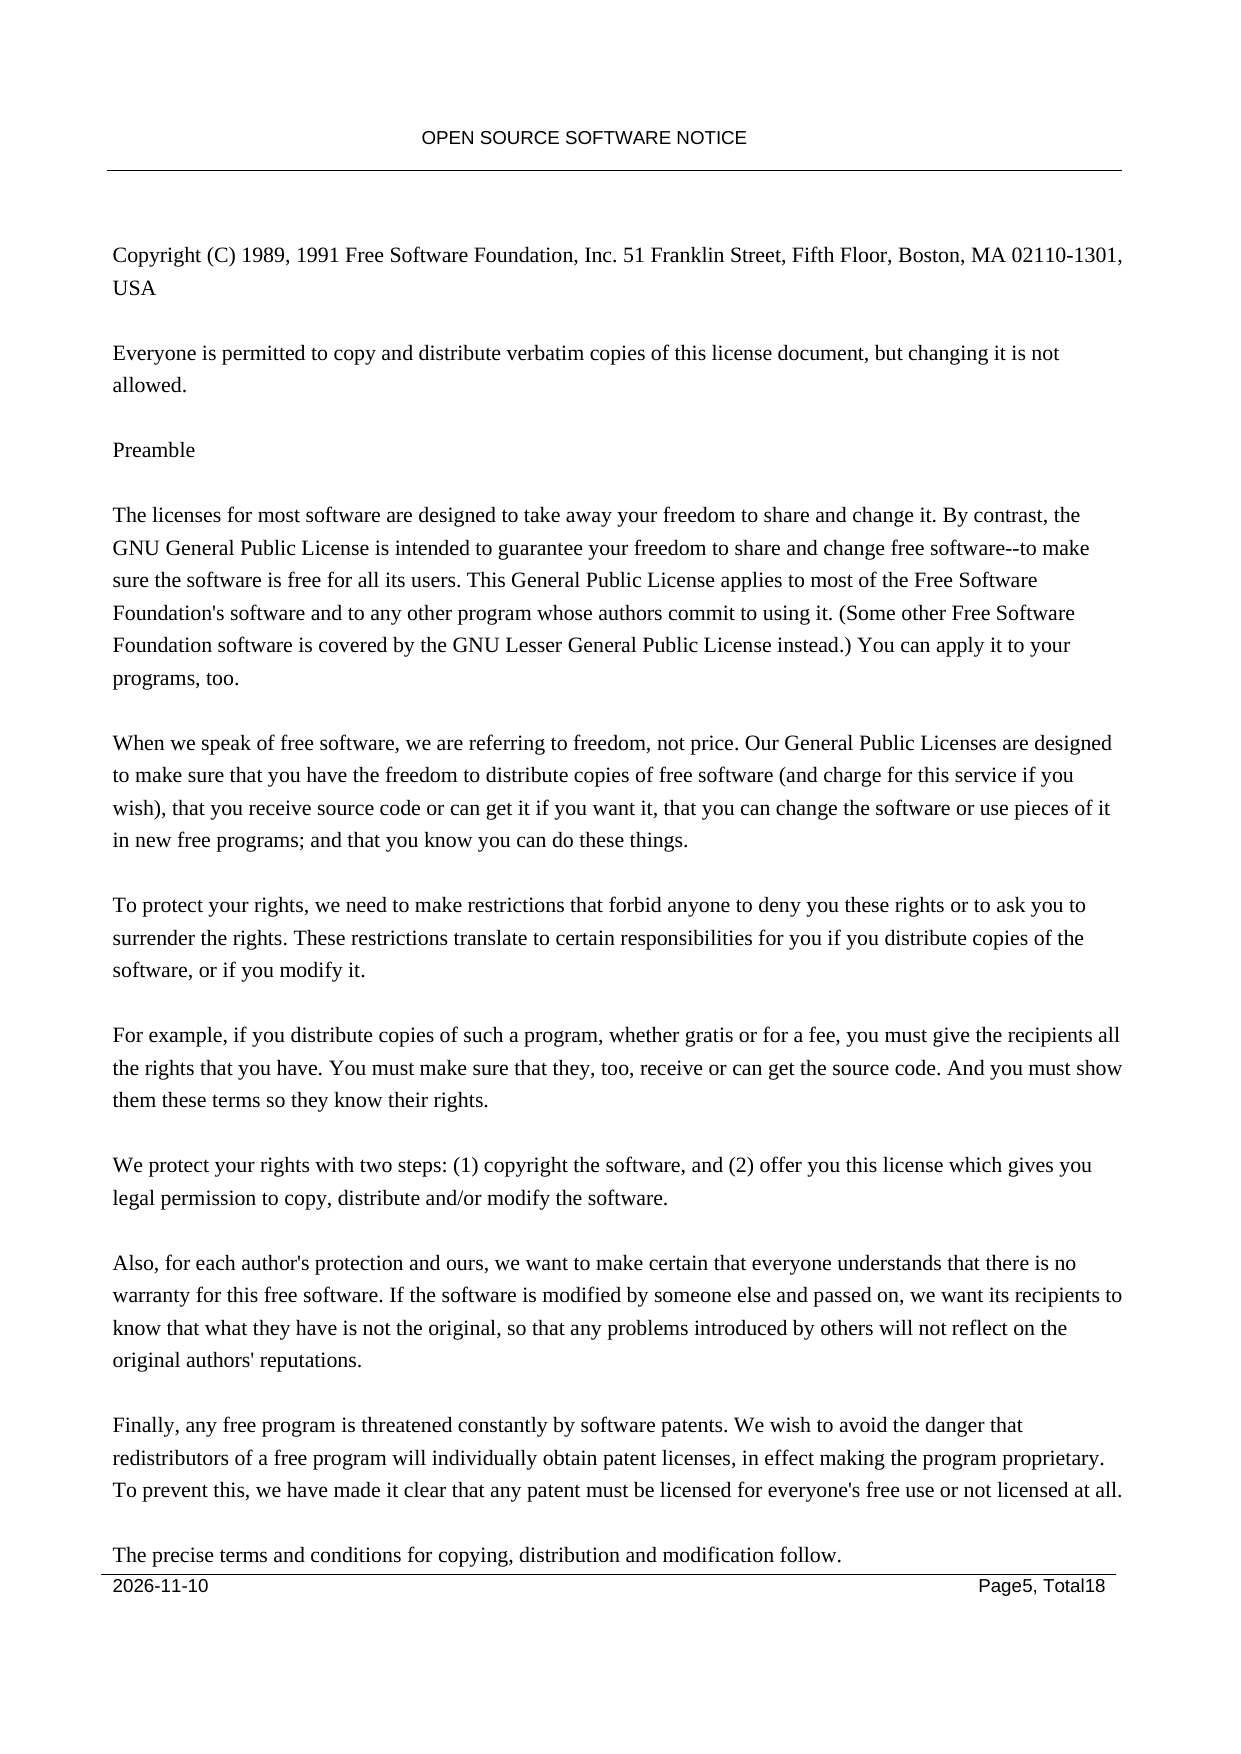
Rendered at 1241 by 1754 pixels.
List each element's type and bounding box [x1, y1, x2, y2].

text [112, 206, 1128, 1571]
